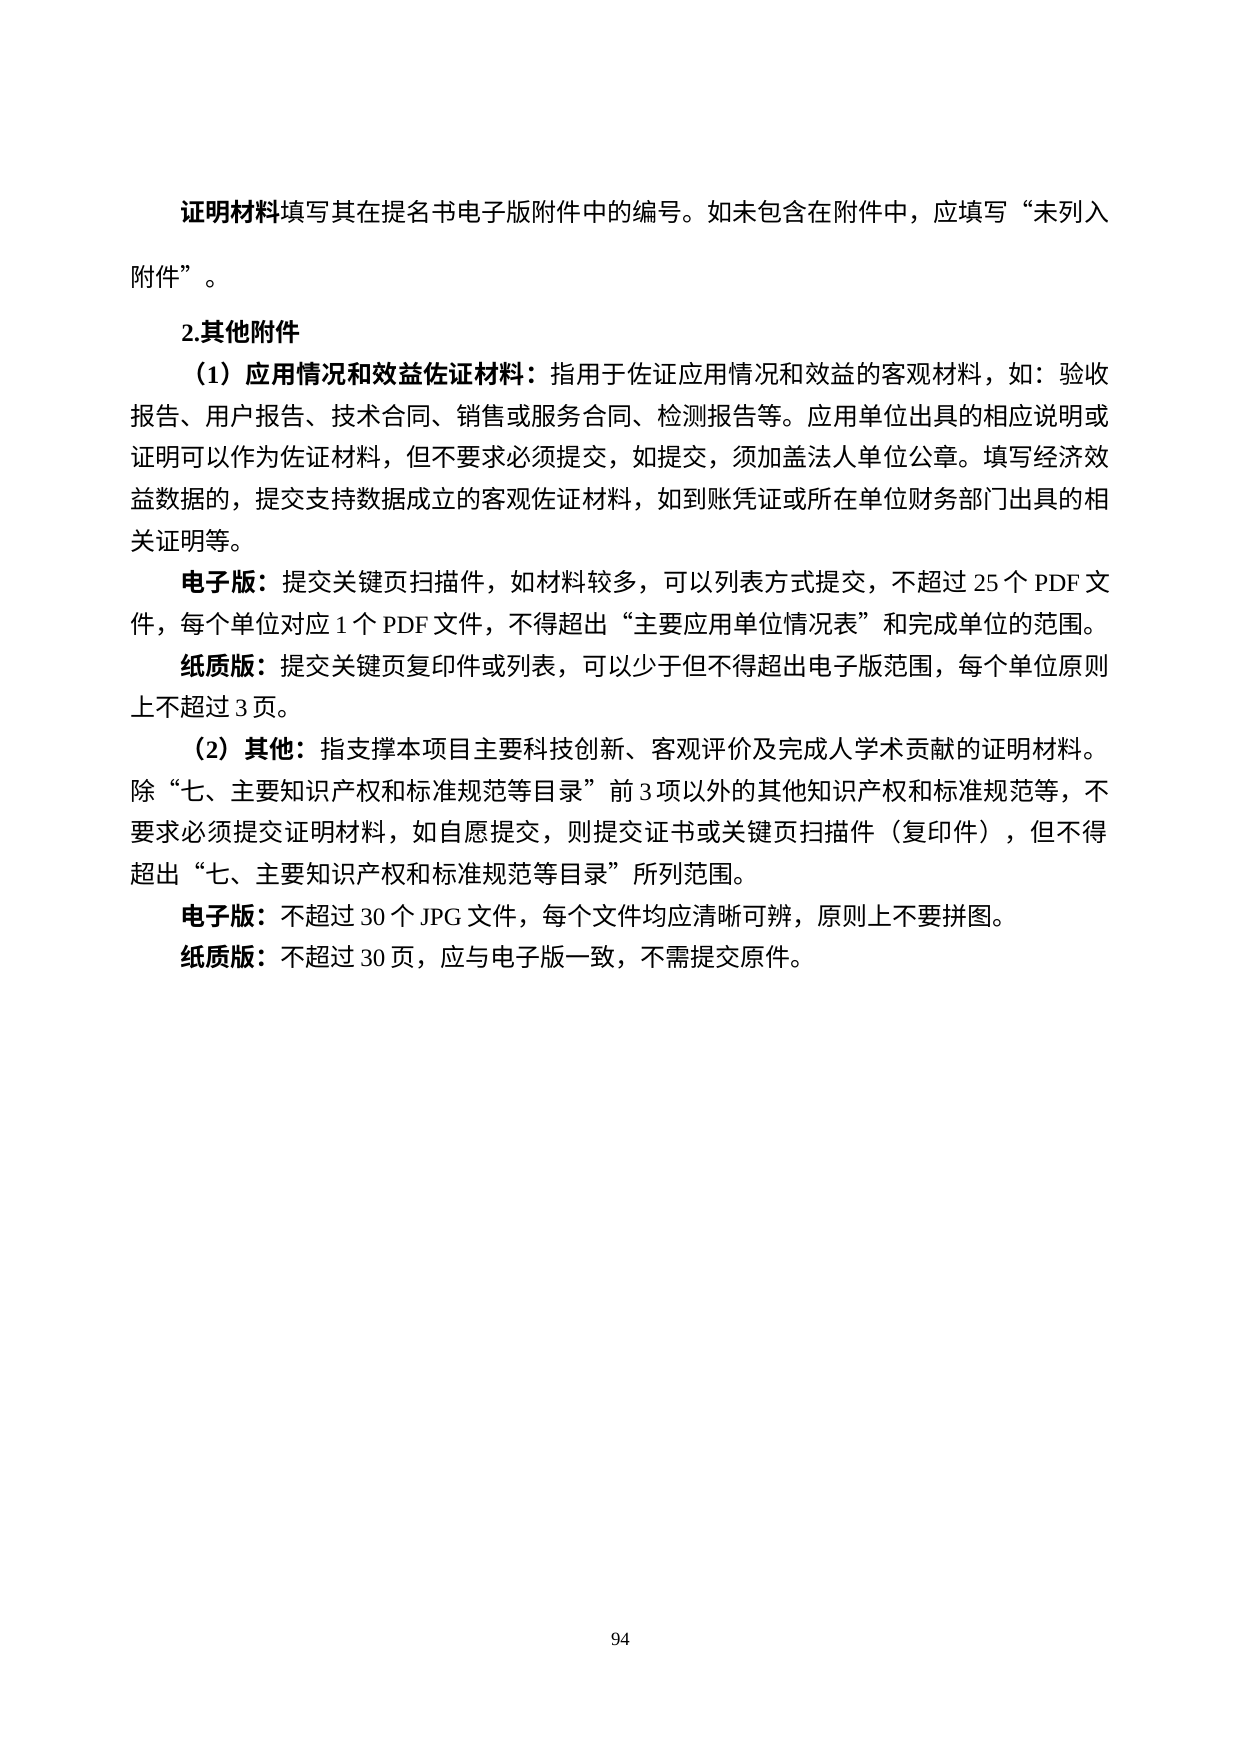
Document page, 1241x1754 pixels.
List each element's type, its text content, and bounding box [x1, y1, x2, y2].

text 电子版：提交关键页扫描件，如材料较多，可以列表方式提交，不超过25个PDF文件，每个单位对应1个PDF文件，不得超出“主要应用单位情况表”和完成单位的范围。 [130, 558, 1110, 642]
text （2）其他：指支撑本项目主要科技创新、客观评价及完成人学术贡献的证明材料。除“七、主要知识产权和标准规范等目录”前3项以外的其他知识产权和标准规范等，不要求必须提交证明材料，如自愿提交，则提交证书或关键页扫描件（复印件），但不得超出“七、主要知识产权和标准规范等目录”所列范围。 [130, 725, 1110, 892]
text 电子版：不超过30个JPG文件，每个文件均应清晰可辨，原则上不要拼图。 [130, 892, 1110, 933]
text 纸质版：不超过30页，应与电子版一致，不需提交原件。 [130, 933, 1110, 975]
text （1）应用情况和效益佐证材料：指用于佐证应用情况和效益的客观材料，如：验收报告、用户报告、技术合同、销售或服务合同、检测报告等。应用单位出具的相应说明或证明可以作为佐证材料，但不要求必须提交，如提交，须加盖法人单位公章。填写经济效益数据的，提交支持数据成立的客观佐证材料，如到账凭证或所在单位财务部门出具的相关证明等。 [130, 350, 1110, 558]
text 2.其他附件 [130, 308, 1110, 350]
text 证明材料填写其在提名书电子版附件中的编号。如未包含在附件中，应填写“未列入附件”。 [130, 178, 1110, 308]
text 纸质版：提交关键页复印件或列表，可以少于但不得超出电子版范围，每个单位原则上不超过3页。 [130, 642, 1110, 725]
